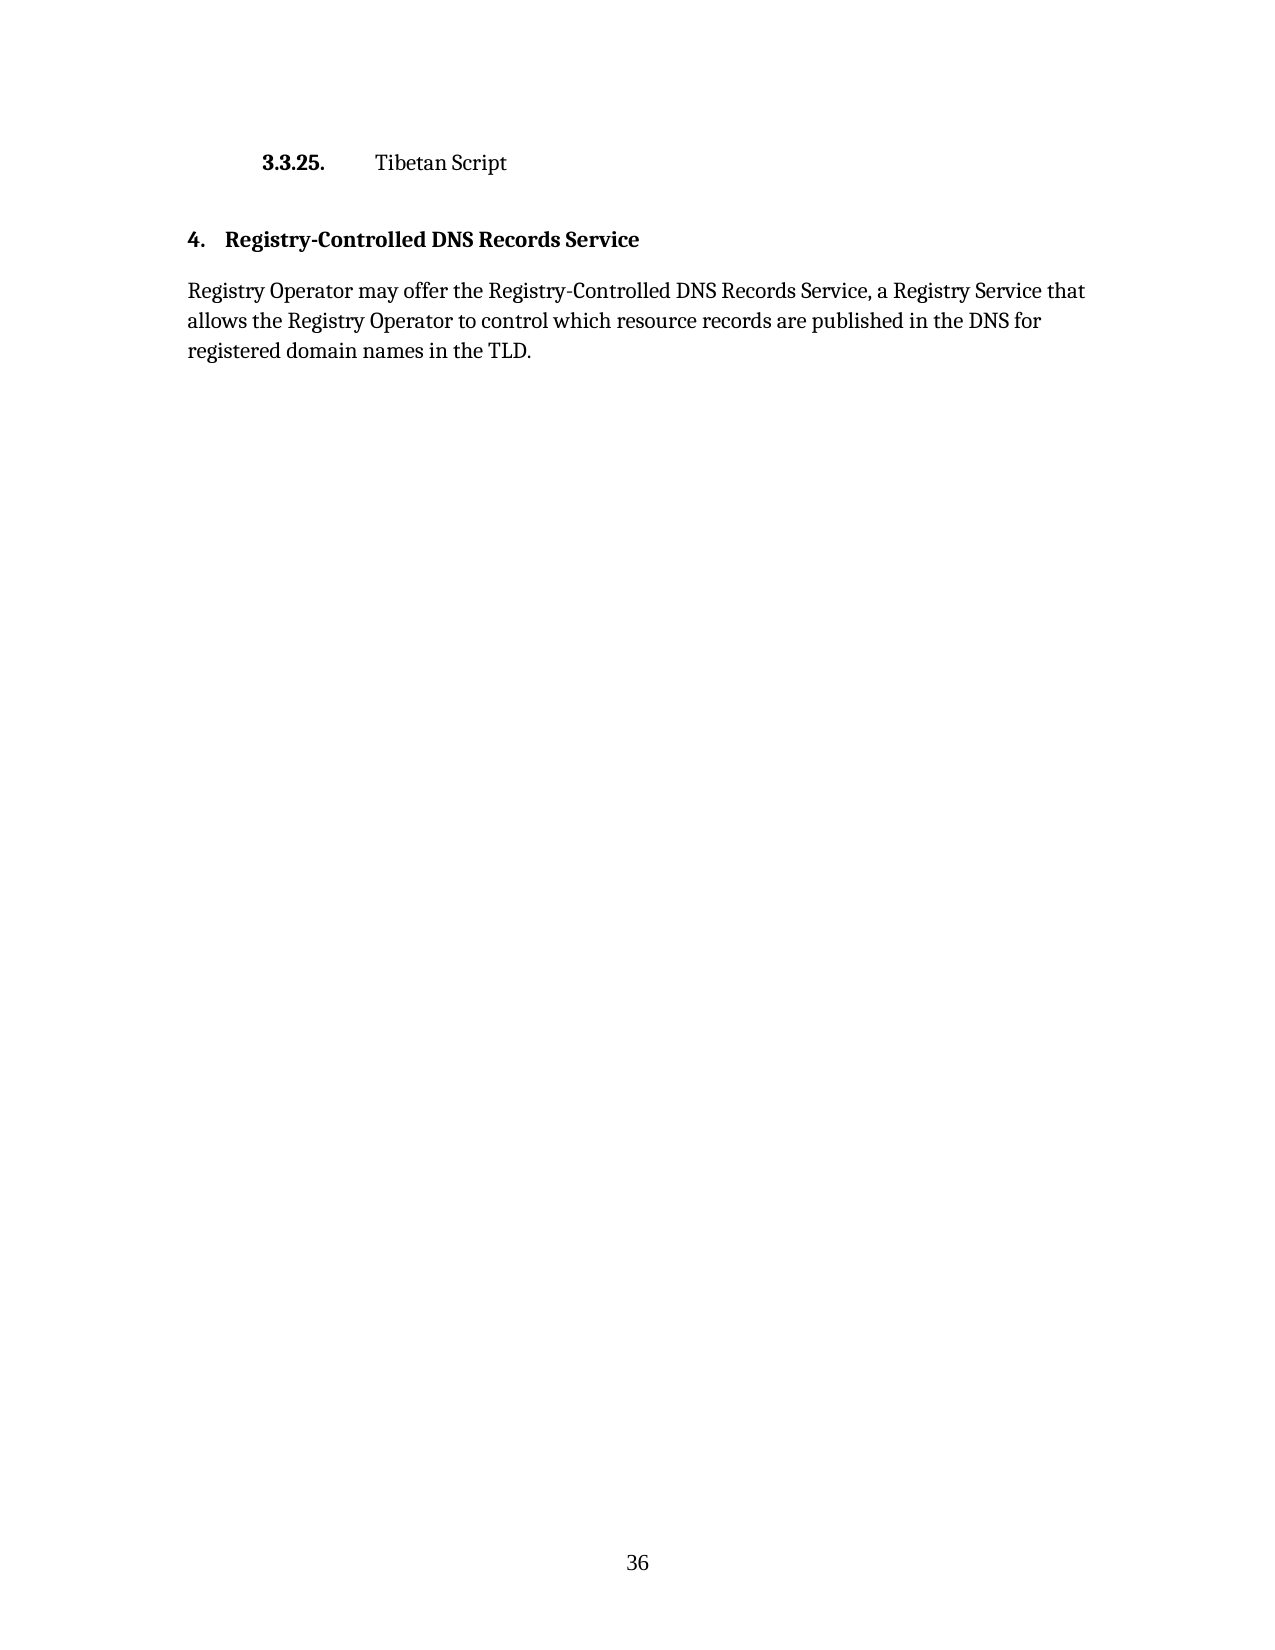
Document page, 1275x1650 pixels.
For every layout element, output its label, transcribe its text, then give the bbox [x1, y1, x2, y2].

list Registry-Controlled DNS Records Service [187, 226, 1125, 253]
list Tibetan Script [262, 150, 1125, 176]
text Registry Operator may offer the Registry-Controlled DNS Records Service, a Registry Service that allows the Registry Operator to control which resource records are published in the DNS for registered domain names in the TLD. [187, 277, 1125, 364]
